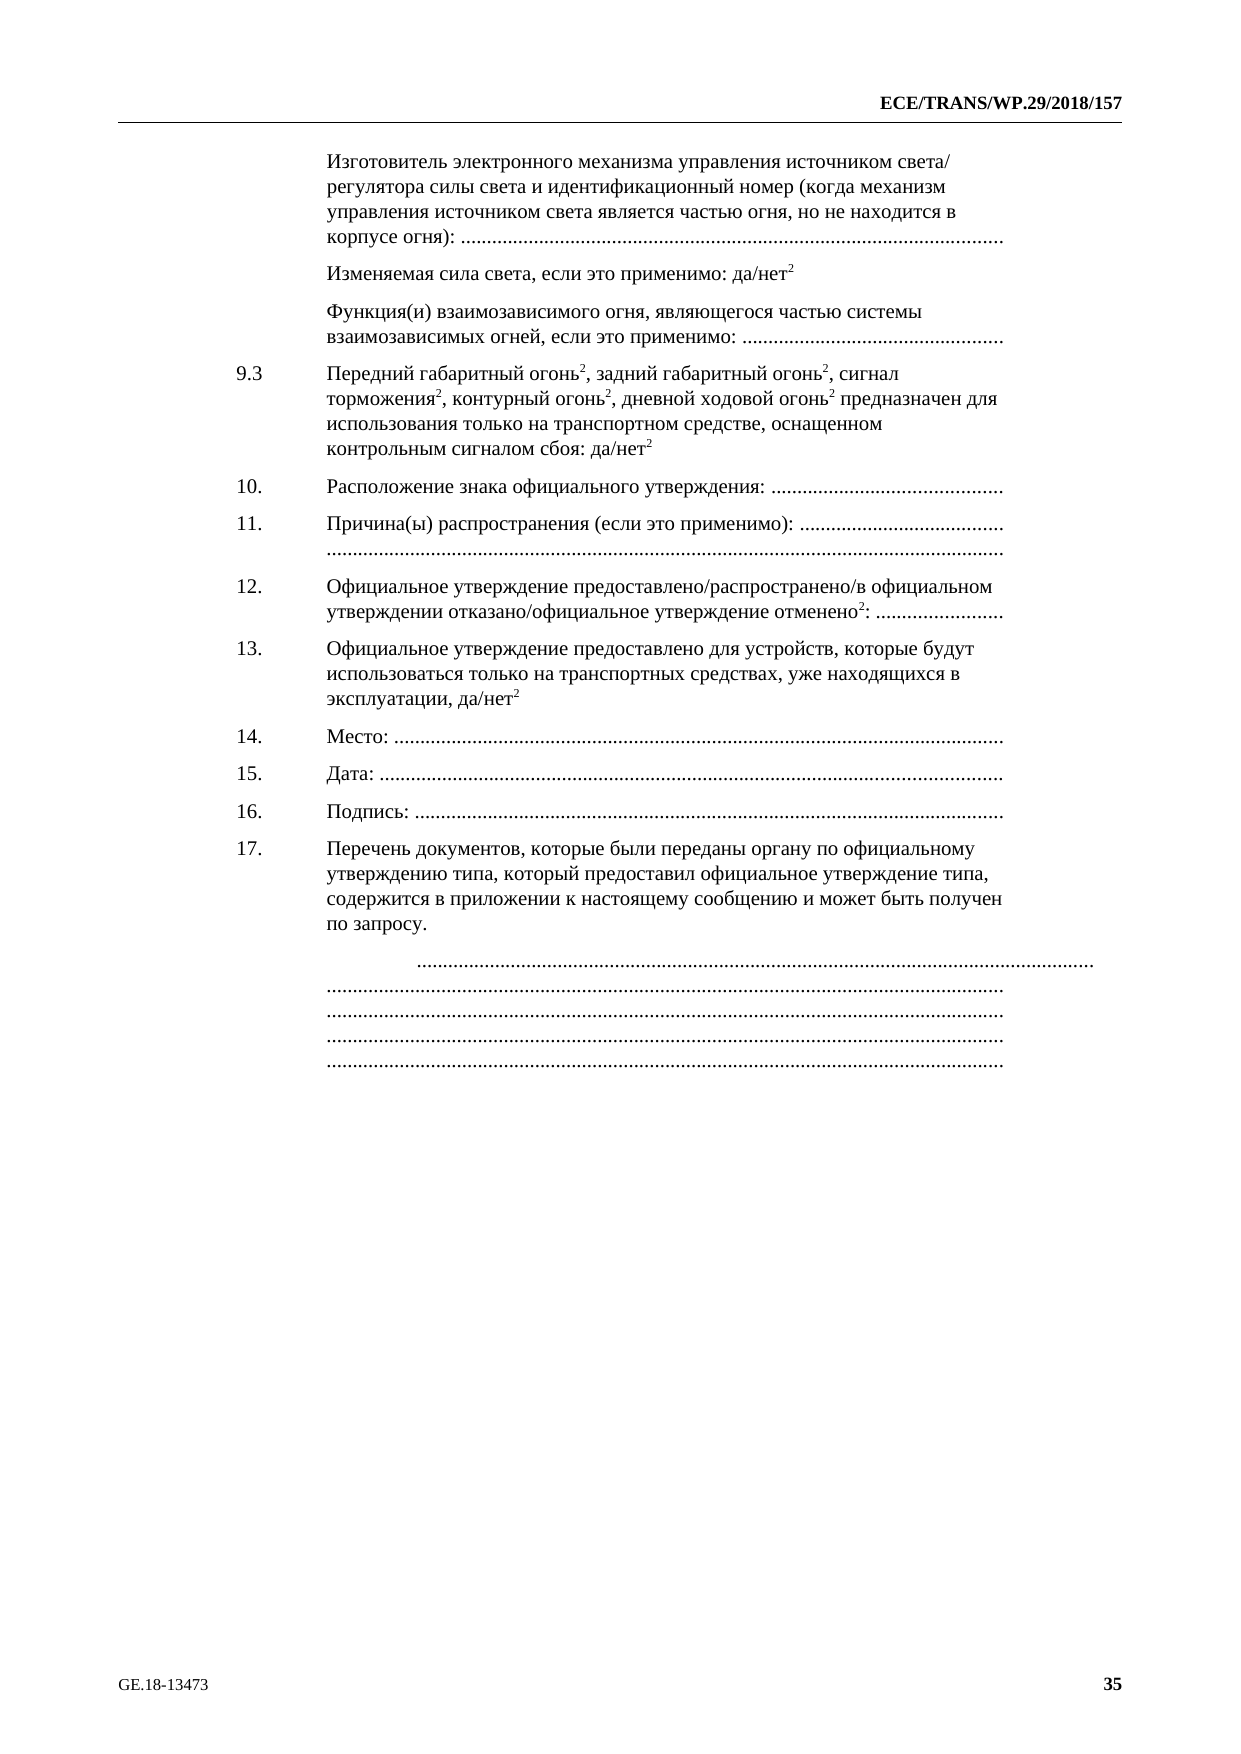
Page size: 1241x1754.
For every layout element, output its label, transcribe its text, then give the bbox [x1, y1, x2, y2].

text 17. Перечень документов, которые были переданы органу по официальному утверждению типа, который предоставил официальное утверждение типа, содержится в приложении к настоящему сообщению и может быть получен по запросу. [236, 835, 1004, 935]
text Изготовитель электронного механизма управления источником света/ регулятора силы света и идентификационный номер (когда механизм управления источником света является частью огня, но не находится в корпусе огня): [236, 148, 1004, 248]
text 15. Дата: [236, 760, 1004, 785]
text 14. Место: [236, 723, 1004, 748]
text 10. Расположение знака официального утверждения: [236, 473, 1004, 498]
text 16. Подпись: [236, 798, 1004, 823]
text 13. Официальное утверждение предоставлено для устройств, которые будут использоваться только на транспортных средствах, уже находящихся в эксплуатации, да/нет2 [236, 635, 1004, 710]
text Изменяемая сила света, если это применимо: да/нет2 [236, 260, 1004, 285]
text Функция(и) взаимозависимого огня, являющегося частью системы взаимозависимых огней, если это применимо: [236, 298, 1004, 348]
text 9.3 Передний габаритный огонь2, задний габаритный огонь2, сигнал торможения2, контурный огонь2, дневной ходовой огонь2 предназначен для использования только на транспортном средстве, оснащенном контрольным сигналом сбоя: да/нет2 [236, 360, 1004, 460]
text 12. Официальное утверждение предоставлено/распространено/в официальном утверждении отказано/официальное утверждение отменено2: [236, 573, 1004, 623]
text 11. Причина(ы) распространения (если это применимо): [236, 510, 1004, 560]
